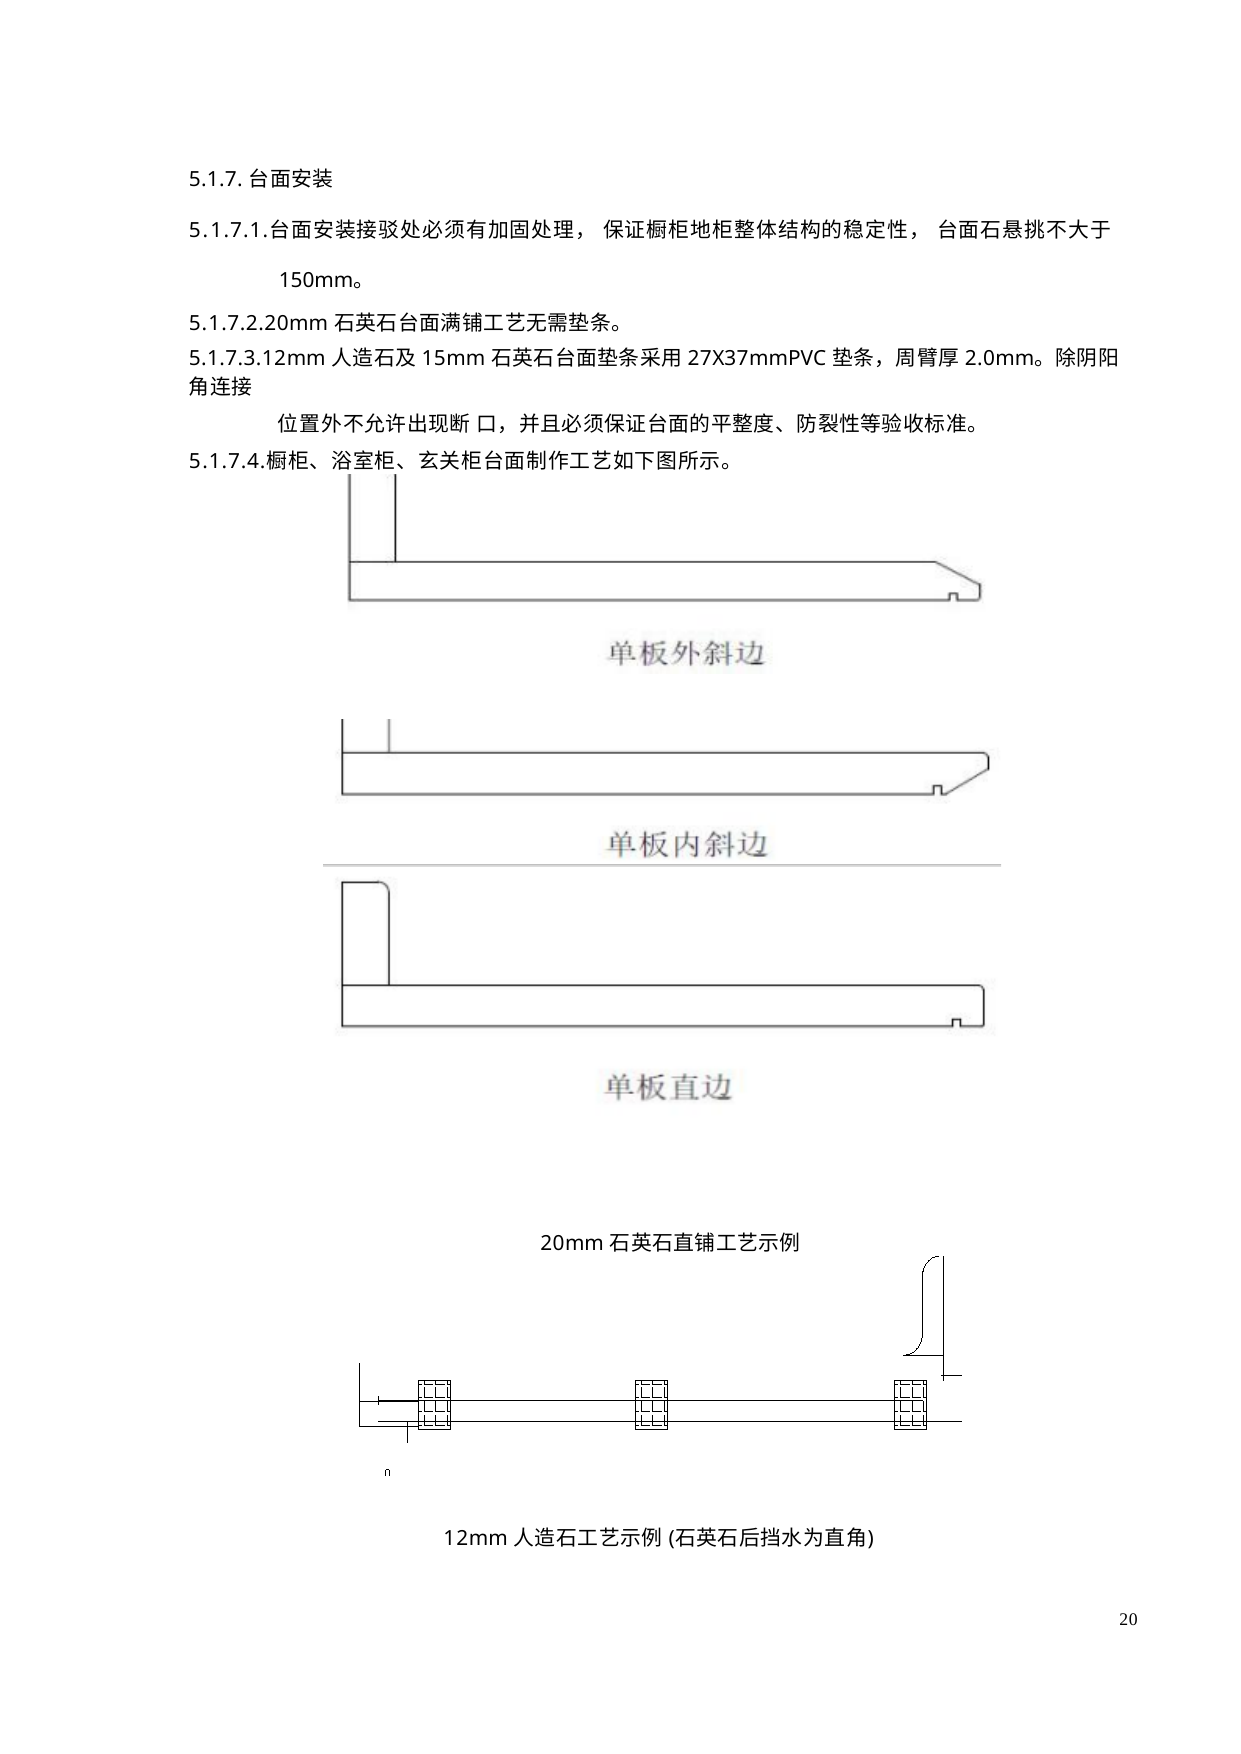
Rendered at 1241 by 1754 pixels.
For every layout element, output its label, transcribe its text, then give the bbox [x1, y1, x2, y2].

text 位置外不允许出现断 口，并且必须保证台面的平整度、防裂性等验收标准。 5.1.7.4.橱柜、浴室柜、玄关柜台面制作工艺如下图所示。 [188, 407, 995, 474]
text 5.1.7.3.12mm 人造石及 15mm 石英石台面垫条采用 27X37mmPVC 垫条，周臂厚 2.0mm。除阴阳角连接 [188, 343, 1137, 400]
text 5.1.7.1.台面安装接驳处必须有加固处理， 保证橱柜地柜整体结构的稳定性， 台面石悬挑不大于 [188, 215, 1137, 244]
text 5.1.7.2.20mm 石英石台面满铺工艺无需垫条。 [188, 307, 1137, 336]
picture [323, 719, 1002, 1122]
text 20mm 石英石直铺工艺示例 [540, 1227, 1137, 1256]
text 5.1.7. 台面安装 [188, 163, 1137, 192]
text 150mm。 [278, 267, 1137, 295]
picture [323, 474, 1001, 674]
text 12mm 人造石工艺示例 (石英石后挡水为直角) [443, 1522, 1137, 1551]
